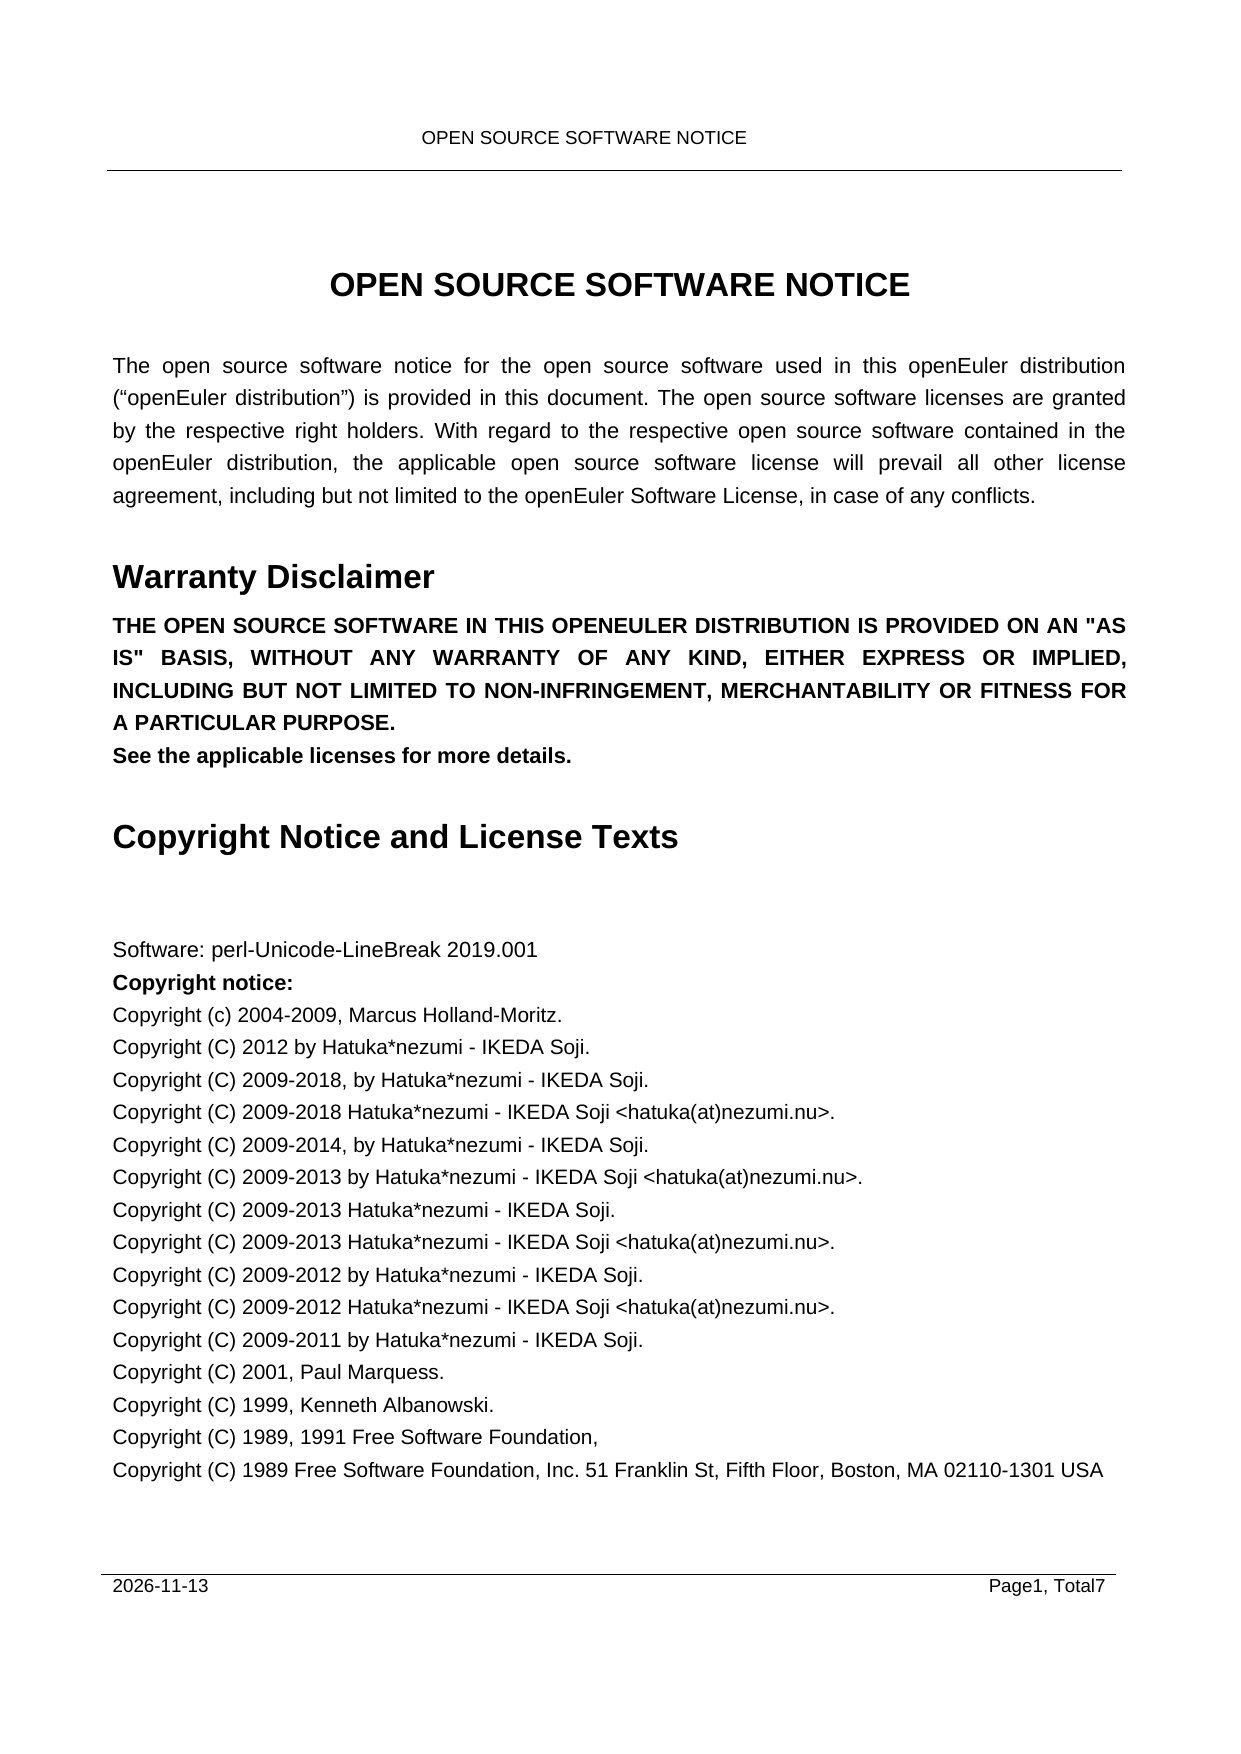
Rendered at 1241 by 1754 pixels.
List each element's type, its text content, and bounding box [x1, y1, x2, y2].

text Copyright (C) 2009-2018 Hatuka*nezumi - IKEDA Soji <hatuka(at)nezumi.nu>. [112, 1096, 1128, 1128]
text Copyright (c) 2004-2009, Marcus Holland-Moritz. [112, 998, 1128, 1031]
text The open source software notice for the open source software used in this openEuler distribution (“openEuler distribution”) is provided in this document. The open source software licenses are granted by the respective right holders. With regard to the respective open source software contained in the openEuler distribution, the applicable open source software license will prevail all other license agreement, including but not limited to the openEuler Software License, in case of any conflicts. [112, 349, 1128, 511]
text Copyright (C) 1989, 1991 Free Software Foundation, [112, 1421, 1128, 1453]
text Warranty Disclaimer [112, 544, 1128, 609]
text OPEN SOURCE SOFTWARE NOTICE [112, 251, 1128, 316]
text Copyright (C) 2009-2013 by Hatuka*nezumi - IKEDA Soji <hatuka(at)nezumi.nu>. [112, 1161, 1128, 1193]
text Software: perl-Unicode-LineBreak 2019.001 [112, 933, 1128, 966]
text Copyright Notice and License Texts [112, 804, 1128, 869]
text Copyright (C) 2012 by Hatuka*nezumi - IKEDA Soji. [112, 1031, 1128, 1063]
text THE OPEN SOURCE SOFTWARE IN THIS OPENEULER DISTRIBUTION IS PROVIDED ON AN "AS IS" BASIS, WITHOUT ANY WARRANTY OF ANY KIND, EITHER EXPRESS OR IMPLIED, INCLUDING BUT NOT LIMITED TO NON-INFRINGEMENT, MERCHANTABILITY OR FITNESS FOR A PARTICULAR PURPOSE. See the applicable licenses for more details. [112, 609, 1128, 771]
text Copyright (C) 2009-2013 Hatuka*nezumi - IKEDA Soji <hatuka(at)nezumi.nu>. [112, 1226, 1128, 1258]
text Copyright (C) 2009-2018, by Hatuka*nezumi - IKEDA Soji. [112, 1063, 1128, 1096]
text Copyright (C) 2009-2014, by Hatuka*nezumi - IKEDA Soji. [112, 1128, 1128, 1161]
text Copyright (C) 2009-2012 by Hatuka*nezumi - IKEDA Soji. [112, 1258, 1128, 1291]
text Copyright (C) 2009-2013 Hatuka*nezumi - IKEDA Soji. [112, 1193, 1128, 1226]
text Copyright (C) 1989 Free Software Foundation, Inc. 51 Franklin St, Fifth Floor, Boston, MA 02110-1301 USA [112, 1453, 1128, 1486]
text Copyright (C) 1999, Kenneth Albanowski. [112, 1388, 1128, 1421]
text Copyright (C) 2009-2012 Hatuka*nezumi - IKEDA Soji <hatuka(at)nezumi.nu>. [112, 1291, 1128, 1323]
text Copyright notice: [112, 966, 1128, 998]
text Copyright (C) 2001, Paul Marquess. [112, 1356, 1128, 1388]
text Copyright (C) 2009-2011 by Hatuka*nezumi - IKEDA Soji. [112, 1323, 1128, 1356]
